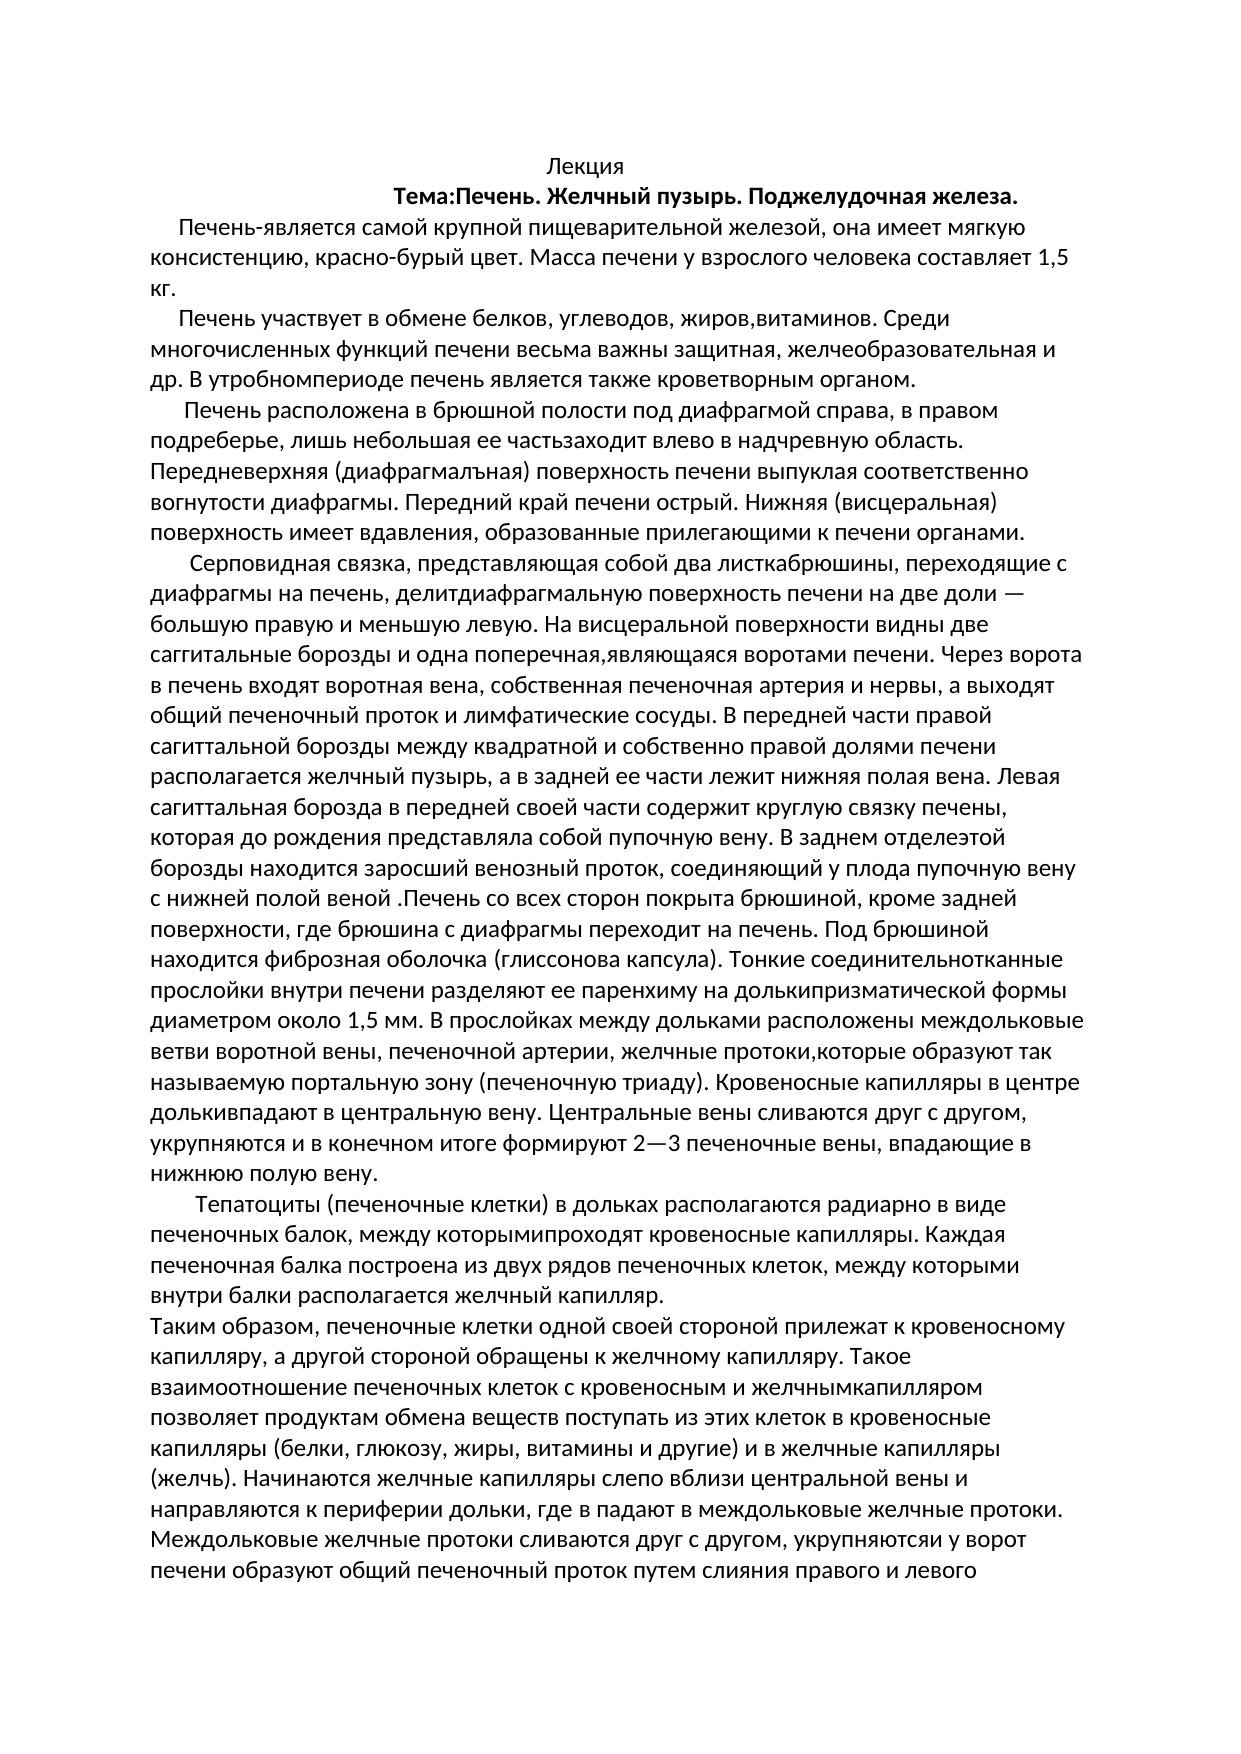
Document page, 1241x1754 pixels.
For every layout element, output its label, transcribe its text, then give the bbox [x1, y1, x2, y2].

text Печень расположена в брюшной полости под диафрагмой справа, в правом подреберье, лишь небольшая ее частьзаходит влево в надчревную область. Передневерхняя (диафрагмалъная) поверхность печени выпуклая соответственно вогнутости диафрагмы. Передний край печени острый. Нижняя (висцеральная) поверхность имеет вдавления, образованные прилегающими к печени органами. [150, 394, 1090, 547]
text Печень-является самой крупной пищеварительной железой, она имеет мягкую консистенцию, красно-бурый цвет. Масса печени у взрослого человека составляет 1,5 кг. [150, 211, 1090, 303]
text Тема:Печень. Желчный пузырь. Поджелудочная железа. [150, 181, 1090, 211]
text Тепатоциты (печеночные клетки) в дольках располагаются радиарно в виде печеночных балок, между которымипроходят кровеносные капилляры. Каждая печеночная балка построена из двух рядов печеночных клеток, между которыми внутри балки располагается желчный капилляр. [150, 1188, 1090, 1310]
text Печень участвует в обмене белков, углеводов, жиров,витаминов. Среди многочисленных функций печени весьма важны защитная, желчеобразовательная и др. В утробномпериоде печень является также кроветворным органом. [150, 303, 1090, 394]
text Серповидная связка, представляющая собой два листкабрюшины, переходящие с диафрагмы на печень, делитдиафрагмальную поверхность печени на две доли — большую правую и меньшую левую. На висцеральной поверхности видны две саггитальные борозды и одна поперечная,являющаяся воротами печени. Через ворота в печень входят воротная вена, собственная печеночная артерия и нервы, а выходят общий печеночный проток и лимфатические сосуды. В передней части правой сагиттальной борозды между квадратной и собственно правой долями печени располагается желчный пузырь, а в задней ее части лежит нижняя полая вена. Левая сагиттальная борозда в передней своей части содержит круглую связку печены, которая до рождения представляла собой пупочную вену. В заднем отделеэтой борозды находится заросший венозный проток, соединяющий у плода пупочную вену с нижней полой веной .Печень со всех сторон покрыта брюшиной, кроме задней поверхности, где брюшина с диафрагмы переходит на печень. Под брюшиной находится фиброзная оболочка (глиссонова капсула). Тонкие соединительнотканные прослойки внутри печени разделяют ее паренхиму на долькипризматической формы диаметром около 1,5 мм. В прослойках между дольками расположены междольковые ветви воротной вены, печеночной артерии, желчные протоки,которые образуют так называемую портальную зону (печеночную триаду). Кровеносные капилляры в центре долькивпадают в центральную вену. Центральные вены сливаются друг с другом, укрупняются и в конечном итоге формируют 2—3 печеночные вены, впадающие в нижнюю полую вену. [150, 547, 1090, 1188]
text Лекция [150, 150, 1090, 181]
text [150, 1310, 1090, 1584]
